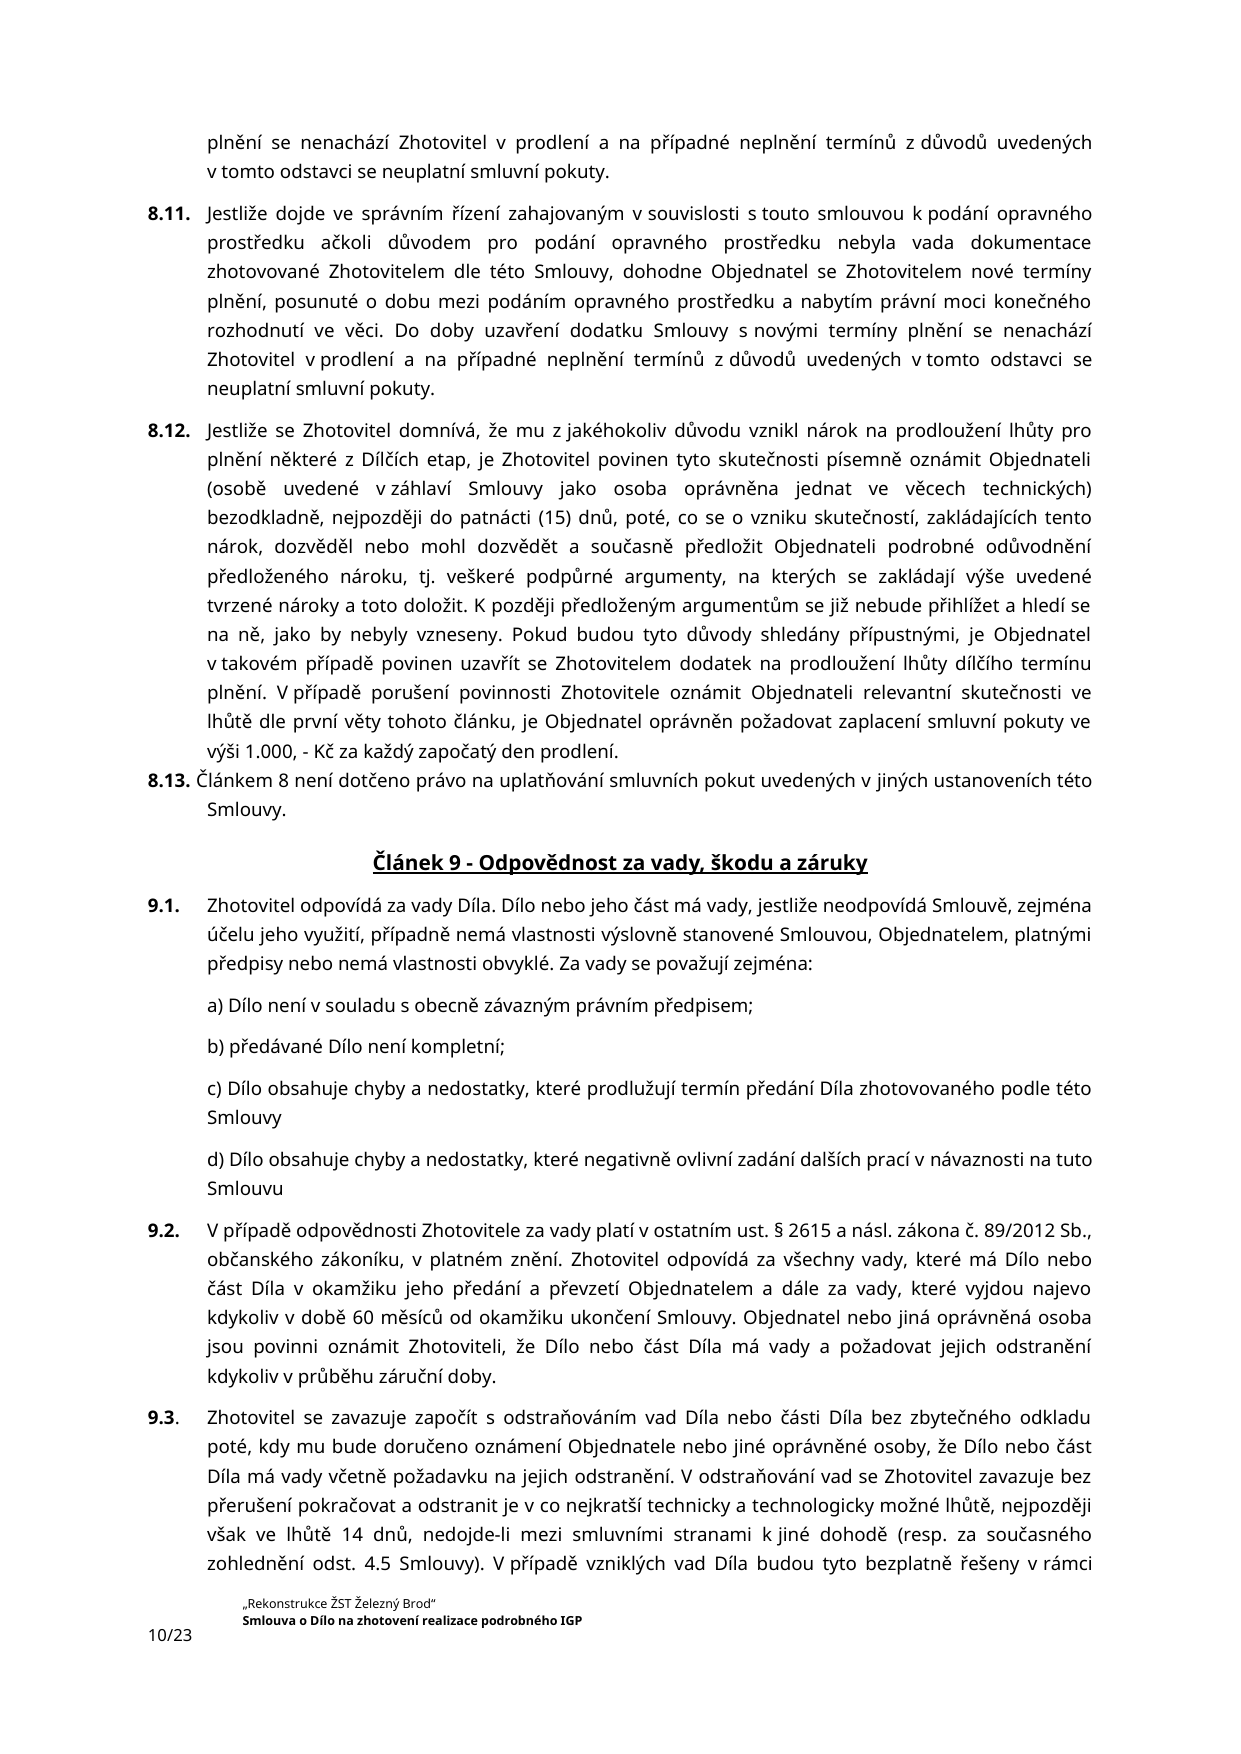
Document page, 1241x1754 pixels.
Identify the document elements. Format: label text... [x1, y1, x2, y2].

subtitle a) Dílo není v souladu s obecně závazným právním předpisem; [207, 989, 1092, 1018]
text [207, 126, 1092, 185]
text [148, 1401, 1092, 1576]
text 8.12. Jestliže se Zhotovitel domnívá, že mu z jakéhokoliv důvodu vznikl nárok na prodloužení lhůty pro plnění některé z Dílčích etap, je Zhotovitel povinen tyto skutečnosti písemně oznámit Objednateli (osobě uvedené v záhlaví Smlouvy jako osoba oprávněna jednat ve věcech technických) bezodkladně, nejpozději do patnácti (15) dnů, poté, co se o vzniku skutečností, zakládajících tento nárok, dozvěděl nebo mohl dozvědět a současně předložit Objednateli podrobné odůvodnění předloženého nároku, tj. veškeré podpůrné argumenty, na kterých se zakládají výše uvedené tvrzené nároky a toto doložit. K později předloženým argumentům se již nebude přihlížet a hledí se na ně, jako by nebyly vzneseny. Pokud budou tyto důvody shledány přípustnými, je Objednatel v takovém případě povinen uzavřít se Zhotovitelem dodatek na prodloužení lhůty dílčího termínu plnění. V případě porušení povinnosti Zhotovitele oznámit Objednateli relevantní skutečnosti ve lhůtě dle první věty tohoto článku, je Objednatel oprávněn požadovat zaplacení smluvní pokuty ve výši 1.000, - Kč za každý započatý den prodlení. [148, 414, 1092, 764]
subtitle 9.1. Zhotovitel odpovídá za vady Díla. Dílo nebo jeho část má vady, jestliže neodpovídá Smlouvě, zejména účelu jeho využití, případně nemá vlastnosti výslovně stanovené Smlouvou, Objednatelem, platnými předpisy nebo nemá vlastnosti obvyklé. Za vady se považují zejména: [148, 889, 1092, 976]
subtitle 9.2. V případě odpovědnosti Zhotovitele za vady platí v ostatním ust. § 2615 a násl. zákona č. 89/2012 Sb., občanského zákoníku, v platném znění. Zhotovitel odpovídá za všechny vady, které má Dílo nebo část Díla v okamžiku jeho předání a převzetí Objednatelem a dále za vady, které vyjdou najevo kdykoliv v době 60 měsíců od okamžiku ukončení Smlouvy. Objednatel nebo jiná oprávněná osoba jsou povinni oznámit Zhotoviteli, že Dílo nebo část Díla má vady a požadovat jejich odstranění kdykoliv v průběhu záruční doby. [148, 1214, 1092, 1389]
subtitle c) Dílo obsahuje chyby a nedostatky, které prodlužují termín předání Díla zhotovovaného podle této Smlouvy [207, 1072, 1092, 1131]
subtitle Článek 9 - Odpovědnost za vady, škodu a záruky [148, 847, 1092, 876]
subtitle b) předávané Dílo není kompletní; [207, 1031, 1092, 1060]
text 8.11. Jestliže dojde ve správním řízení zahajovaným v souvislosti s touto smlouvou k podání opravného prostředku ačkoli důvodem pro podání opravného prostředku nebyla vada dokumentace zhotovované Zhotovitelem dle této Smlouvy, dohodne Objednatel se Zhotovitelem nové termíny plnění, posunuté o dobu mezi podáním opravného prostředku a nabytím právní moci konečného rozhodnutí ve věci. Do doby uzavření dodatku Smlouvy s novými termíny plnění se nenachází Zhotovitel v prodlení a na případné neplnění termínů z důvodů uvedených v tomto odstavci se neuplatní smluvní pokuty. [148, 197, 1092, 401]
subtitle d) Dílo obsahuje chyby a nedostatky, které negativně ovlivní zadání dalších prací v návaznosti na tuto Smlouvu [207, 1143, 1092, 1201]
text 8.13. Článkem 8 není dotčeno právo na uplatňování smluvních pokut uvedených v jiných ustanoveních této Smlouvy. [148, 764, 1092, 822]
